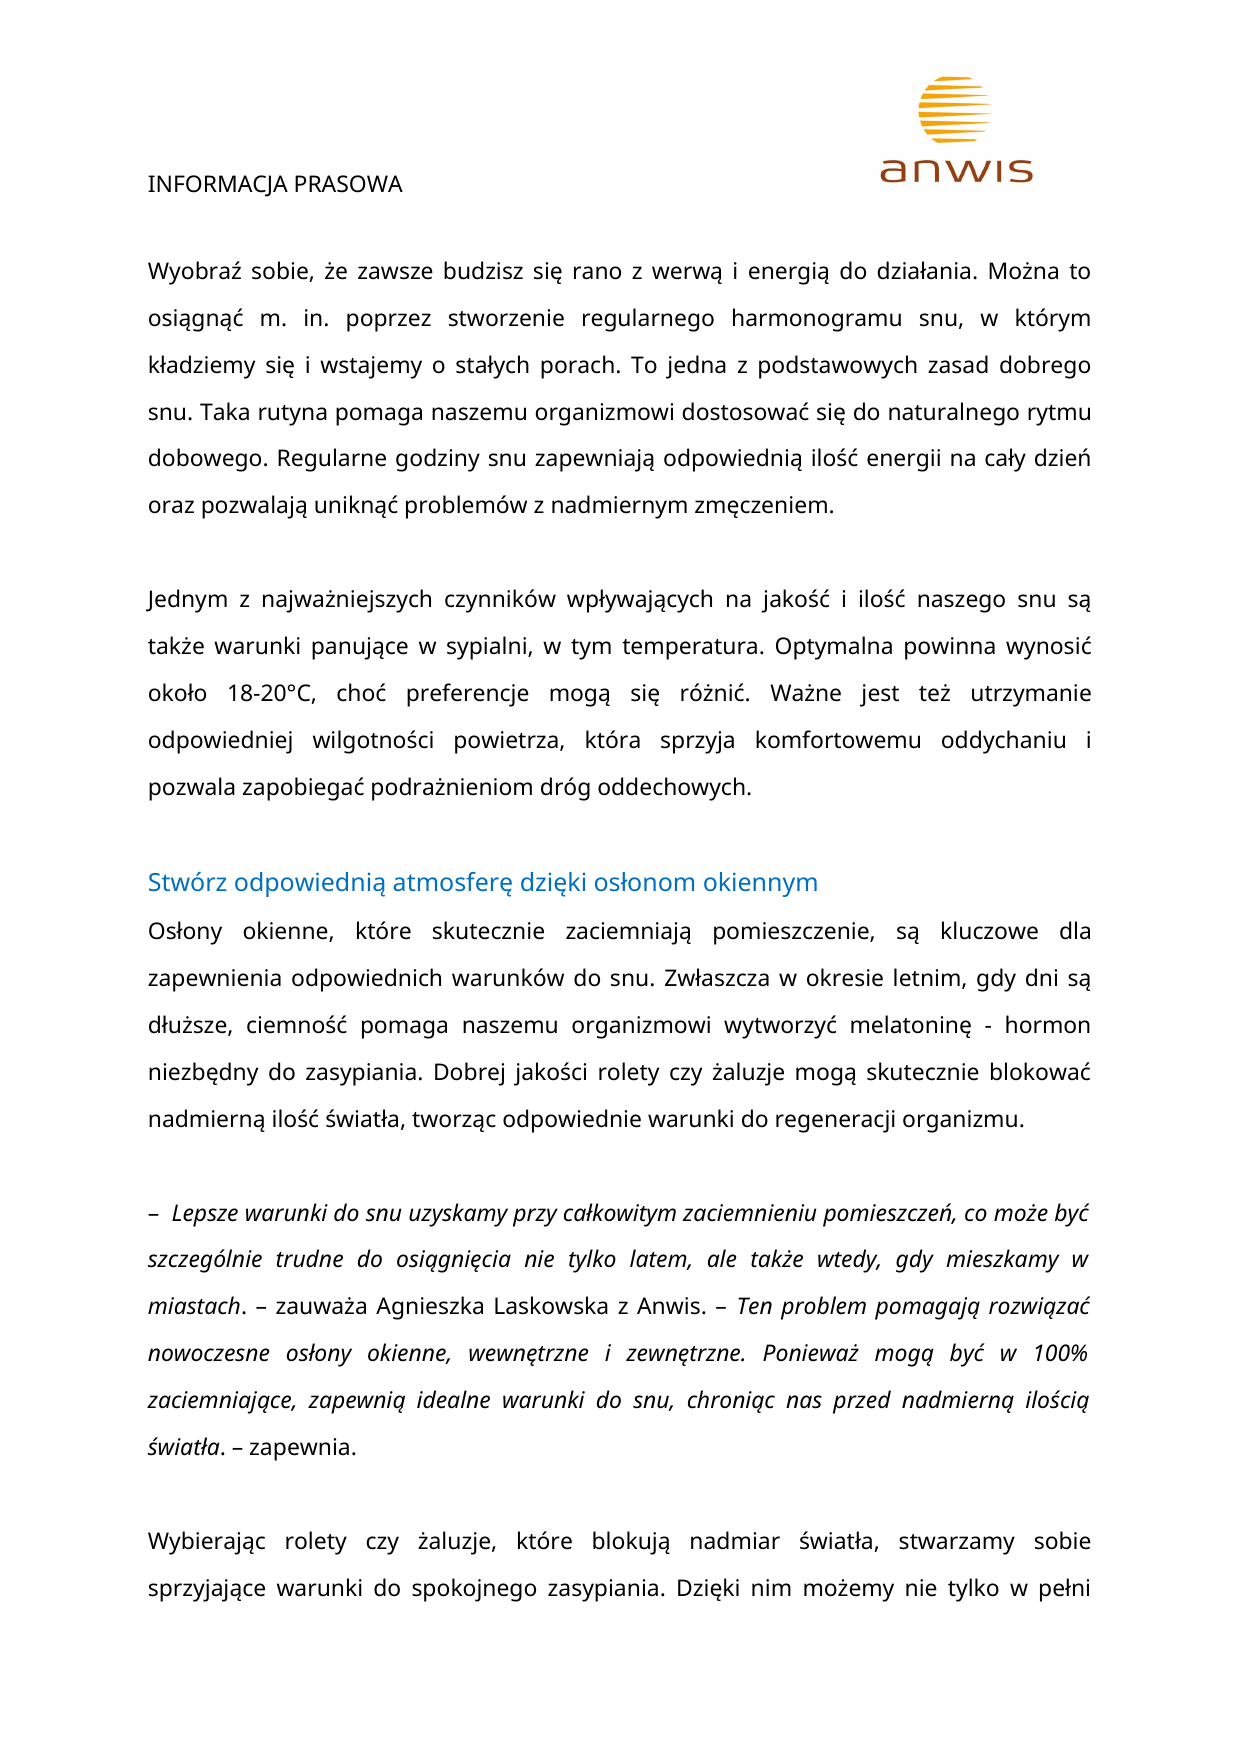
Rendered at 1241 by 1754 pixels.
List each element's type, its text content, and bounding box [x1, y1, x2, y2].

text Jednym z najważniejszych czynników wpływających na jakość i ilość naszego snu są także warunki panujące w sypialni, w tym temperatura. Optymalna powinna wynosić około 18-20°C, choć preferencje mogą się różnić. Ważne jest też utrzymanie odpowiedniej wilgotności powietrza, która sprzyja komfortowemu oddychaniu i pozwala zapobiegać podrażnieniom dróg oddechowych. [148, 583, 1093, 802]
text Osłony okienne, które skutecznie zaciemniają pomieszczenie, są kluczowe dla zapewnienia odpowiednich warunków do snu. Zwłaszcza w okresie letnim, gdy dni są dłuższe, ciemność pomaga naszemu organizmowi wytworzyć melatoninę - hormon niezbędny do zasypiania. Dobrej jakości rolety czy żaluzje mogą skutecznie blokować nadmierną ilość światła, tworząc odpowiednie warunki do regeneracji organizmu. [148, 915, 1093, 1134]
text – Lepsze warunki do snu uzyskamy przy całkowitym zaciemnieniu pomieszczeń, co może być szczególnie trudne do osiągnięcia nie tylko latem, ale także wtedy, gdy mieszkamy w miastach. – zauważa Agnieszka Laskowska z Anwis. – Ten problem pomagają rozwiązać nowoczesne osłony okienne, wewnętrzne i zewnętrzne. Ponieważ mogą być w 100% zaciemniające, zapewnią idealne warunki do snu, chroniąc nas przed nadmierną ilością światła. – zapewnia. [148, 1196, 1093, 1462]
picture [820, 38, 1089, 217]
subtitle Stwórz odpowiednią atmosferę dzięki osłonom okiennym [148, 864, 1093, 898]
text Wyobraź sobie, że zawsze budzisz się rano z werwą i energią do działania. Można to osiągnąć m. in. poprzez stworzenie regularnego harmonogramu snu, w którym kładziemy się i wstajemy o stałych porach. To jedna z podstawowych zasad dobrego snu. Taka rutyna pomaga naszemu organizmowi dostosować się do naturalnego rytmu dobowego. Regularne godziny snu zapewniają odpowiednią ilość energii na cały dzień oraz pozwalają uniknąć problemów z nadmiernym zmęczeniem. [148, 255, 1093, 520]
